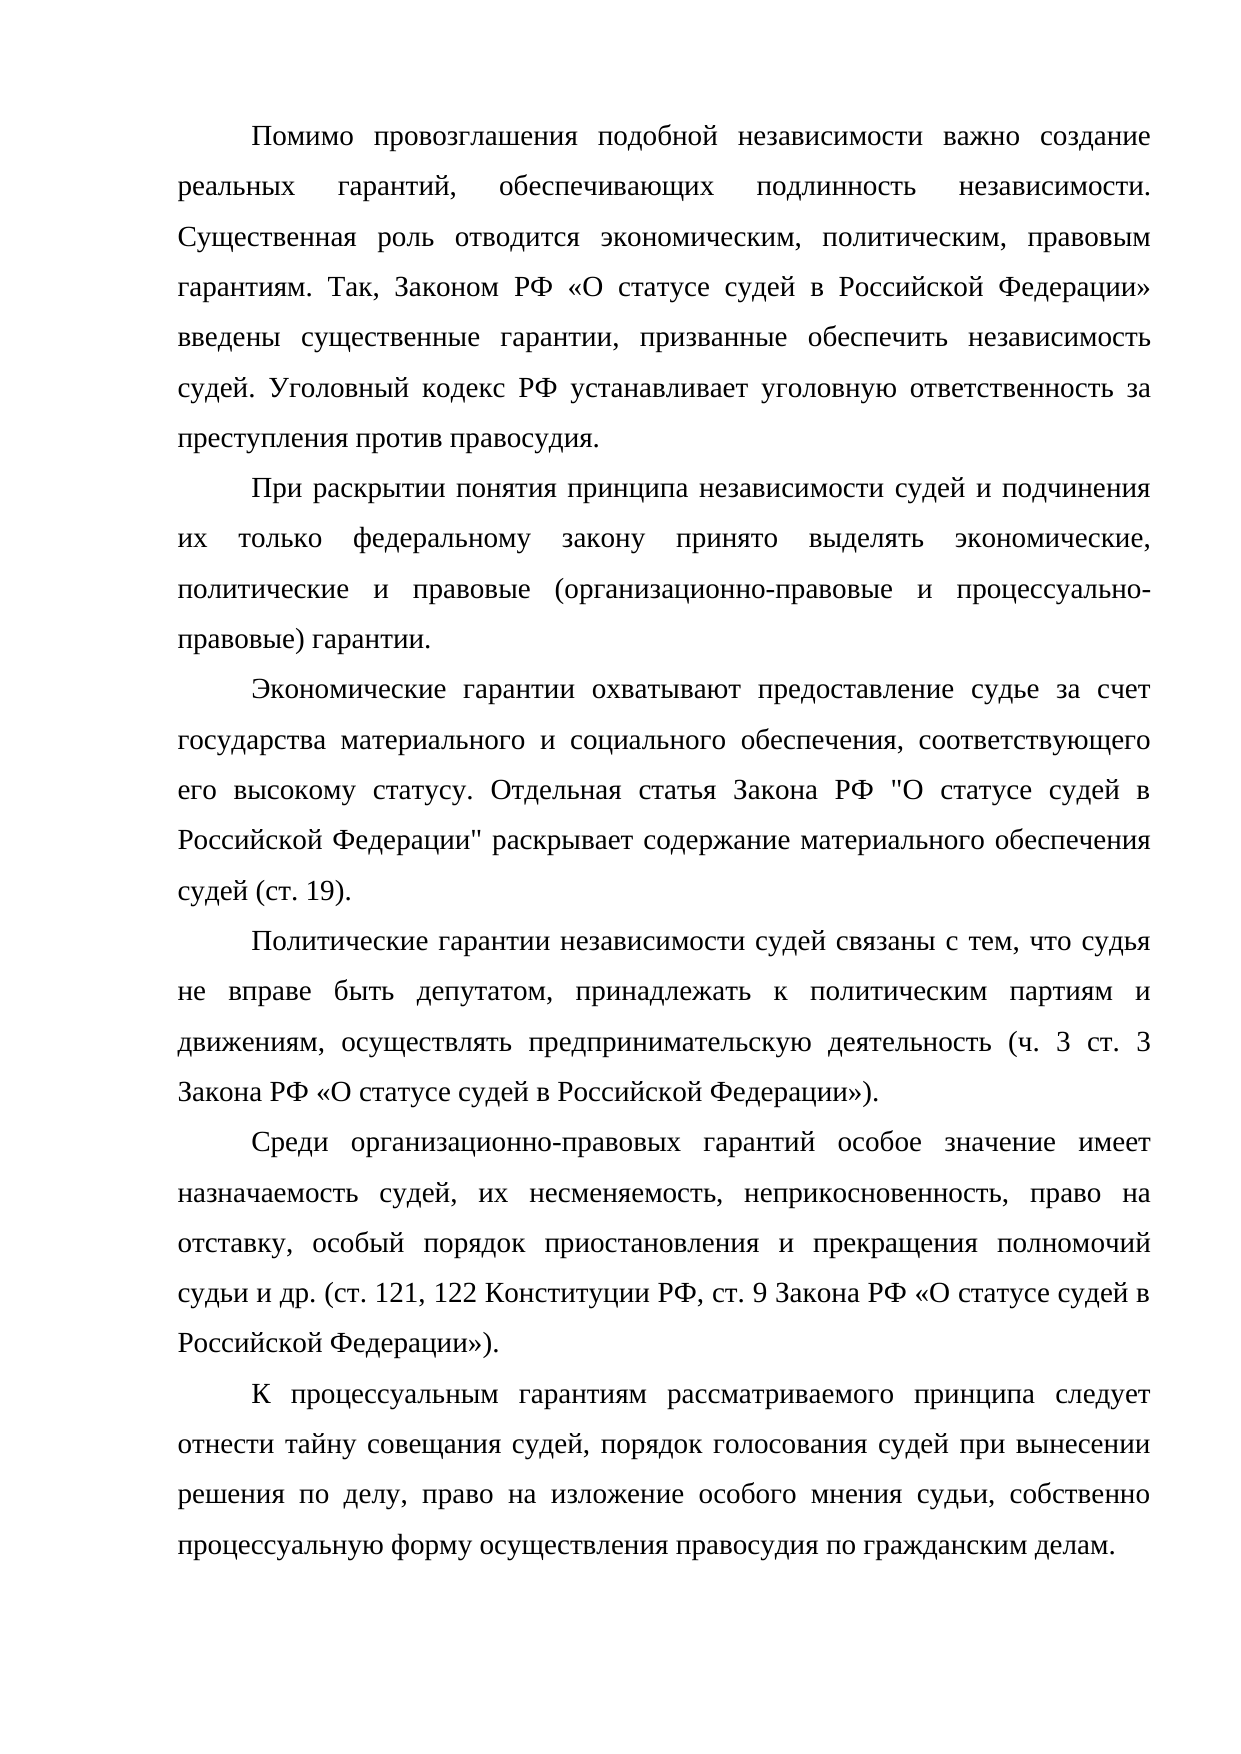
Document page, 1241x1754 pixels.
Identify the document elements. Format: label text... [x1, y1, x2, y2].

text К процессуальным гарантиям рассматриваемого принципа следует отнести тайну совещания судей, порядок голосования судей при вынесении решения по делу, право на изложение особого мнения судьи, собственно процессуальную форму осуществления правосудия по гражданским делам. [177, 1376, 1152, 1560]
text Помимо провозглашения подобной независимости важно создание реальных гарантий, обеспечивающих подлинность независимости. Существенная роль отводится экономическим, политическим, правовым гарантиям. Так, Законом РФ «О статусе судей в Российской Федерации» введены существенные гарантии, призванные обеспечить независимость судей. Уголовный кодекс РФ устанавливает уголовную ответственность за преступления против правосудия. [177, 118, 1152, 453]
text Среди организационно-правовых гарантий особое значение имеет назначаемость судей, их несменяемость, неприкосновенность, право на отставку, особый порядок приостановления и прекращения полномочий судьи и др. (ст. 121, 122 Конституции РФ, ст. 9 Закона РФ «О статусе судей в Российской Федерации»). [177, 1124, 1152, 1359]
text При раскрытии понятия принципа независимости судей и подчинения их только федеральному закону принято выделять экономические, политические и правовые (организационно-правовые и процессуально-правовые) гарантии. [177, 470, 1152, 655]
text Политические гарантии независимости судей связаны с тем, что судья не вправе быть депутатом, принадлежать к политическим партиям и движениям, осуществлять предпринимательскую деятельность (ч. 3 ст. 3 Закона РФ «О статусе судей в Российской Федерации»). [177, 923, 1152, 1108]
text Экономические гарантии охватывают предоставление судье за счет государства материального и социального обеспечения, соответствующего его высокому статусу. Отдельная статья Закона РФ "О статусе судей в Российской Федерации" раскрывает содержание материального обеспечения судей (ст. 19). [177, 672, 1152, 906]
